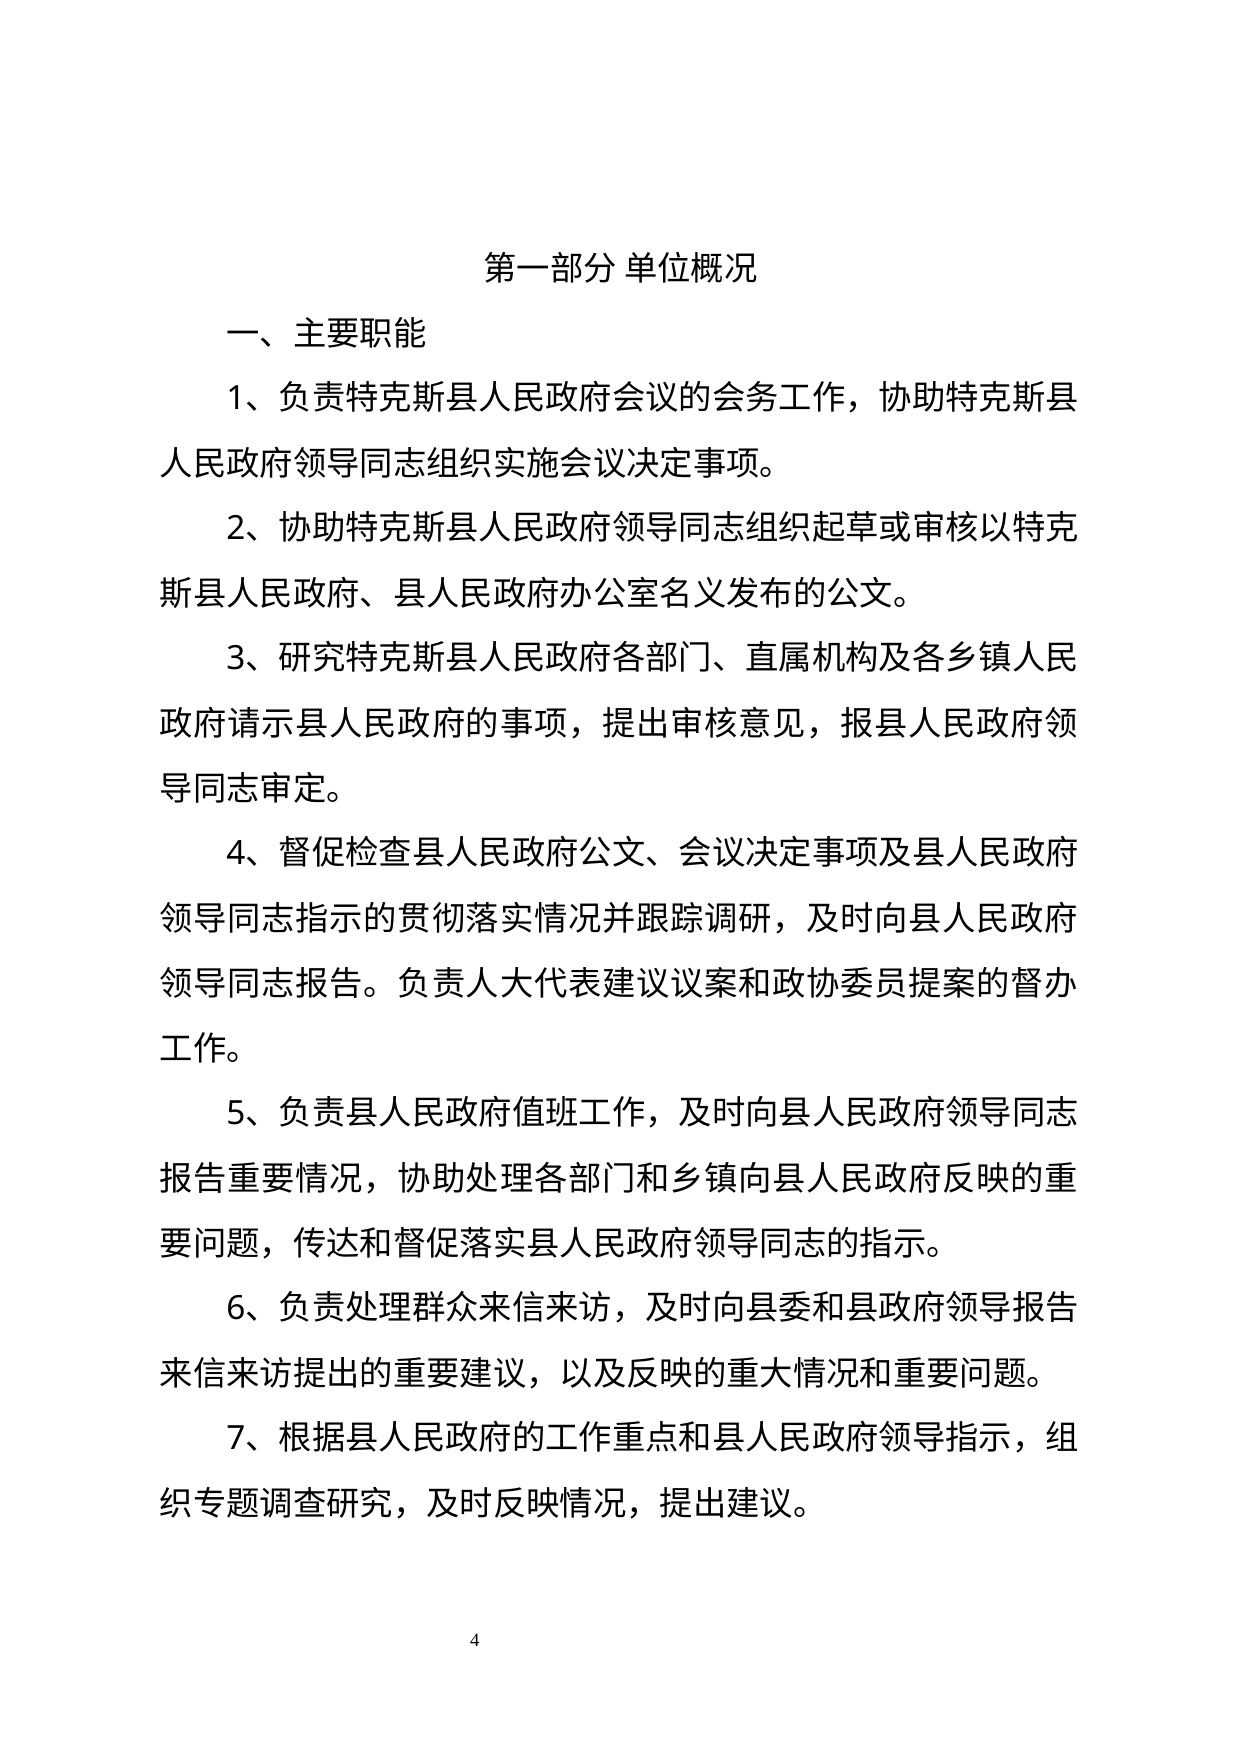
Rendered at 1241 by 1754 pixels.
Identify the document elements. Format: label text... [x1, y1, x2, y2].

text 5、负责县人民政府值班工作，及时向县人民政府领导同志报告重要情况，协助处理各部门和乡镇向县人民政府反映的重要问题，传达和督促落实县人民政府领导同志的指示。 [159, 1078, 1081, 1273]
text 1、负责特克斯县人民政府会议的会务工作，协助特克斯县人民政府领导同志组织实施会议决定事项。 [159, 363, 1081, 493]
text 4、督促检查县人民政府公文、会议决定事项及县人民政府领导同志指示的贯彻落实情况并跟踪调研，及时向县人民政府领导同志报告。负责人大代表建议议案和政协委员提案的督办工作。 [159, 818, 1081, 1078]
text 2、协助特克斯县人民政府领导同志组织起草或审核以特克斯县人民政府、县人民政府办公室名义发布的公文。 [159, 493, 1081, 623]
text 3、研究特克斯县人民政府各部门、直属机构及各乡镇人民政府请示县人民政府的事项，提出审核意见，报县人民政府领导同志审定。 [159, 623, 1081, 818]
text 6、负责处理群众来信来访，及时向县委和县政府领导报告来信来访提出的重要建议，以及反映的重大情况和重要问题。 [159, 1273, 1081, 1403]
text 一、主要职能 [159, 298, 1081, 363]
text 7、根据县人民政府的工作重点和县人民政府领导指示，组织专题调查研究，及时反映情况，提出建议。 [159, 1403, 1081, 1533]
text 第一部分 单位概况 [159, 233, 1081, 298]
